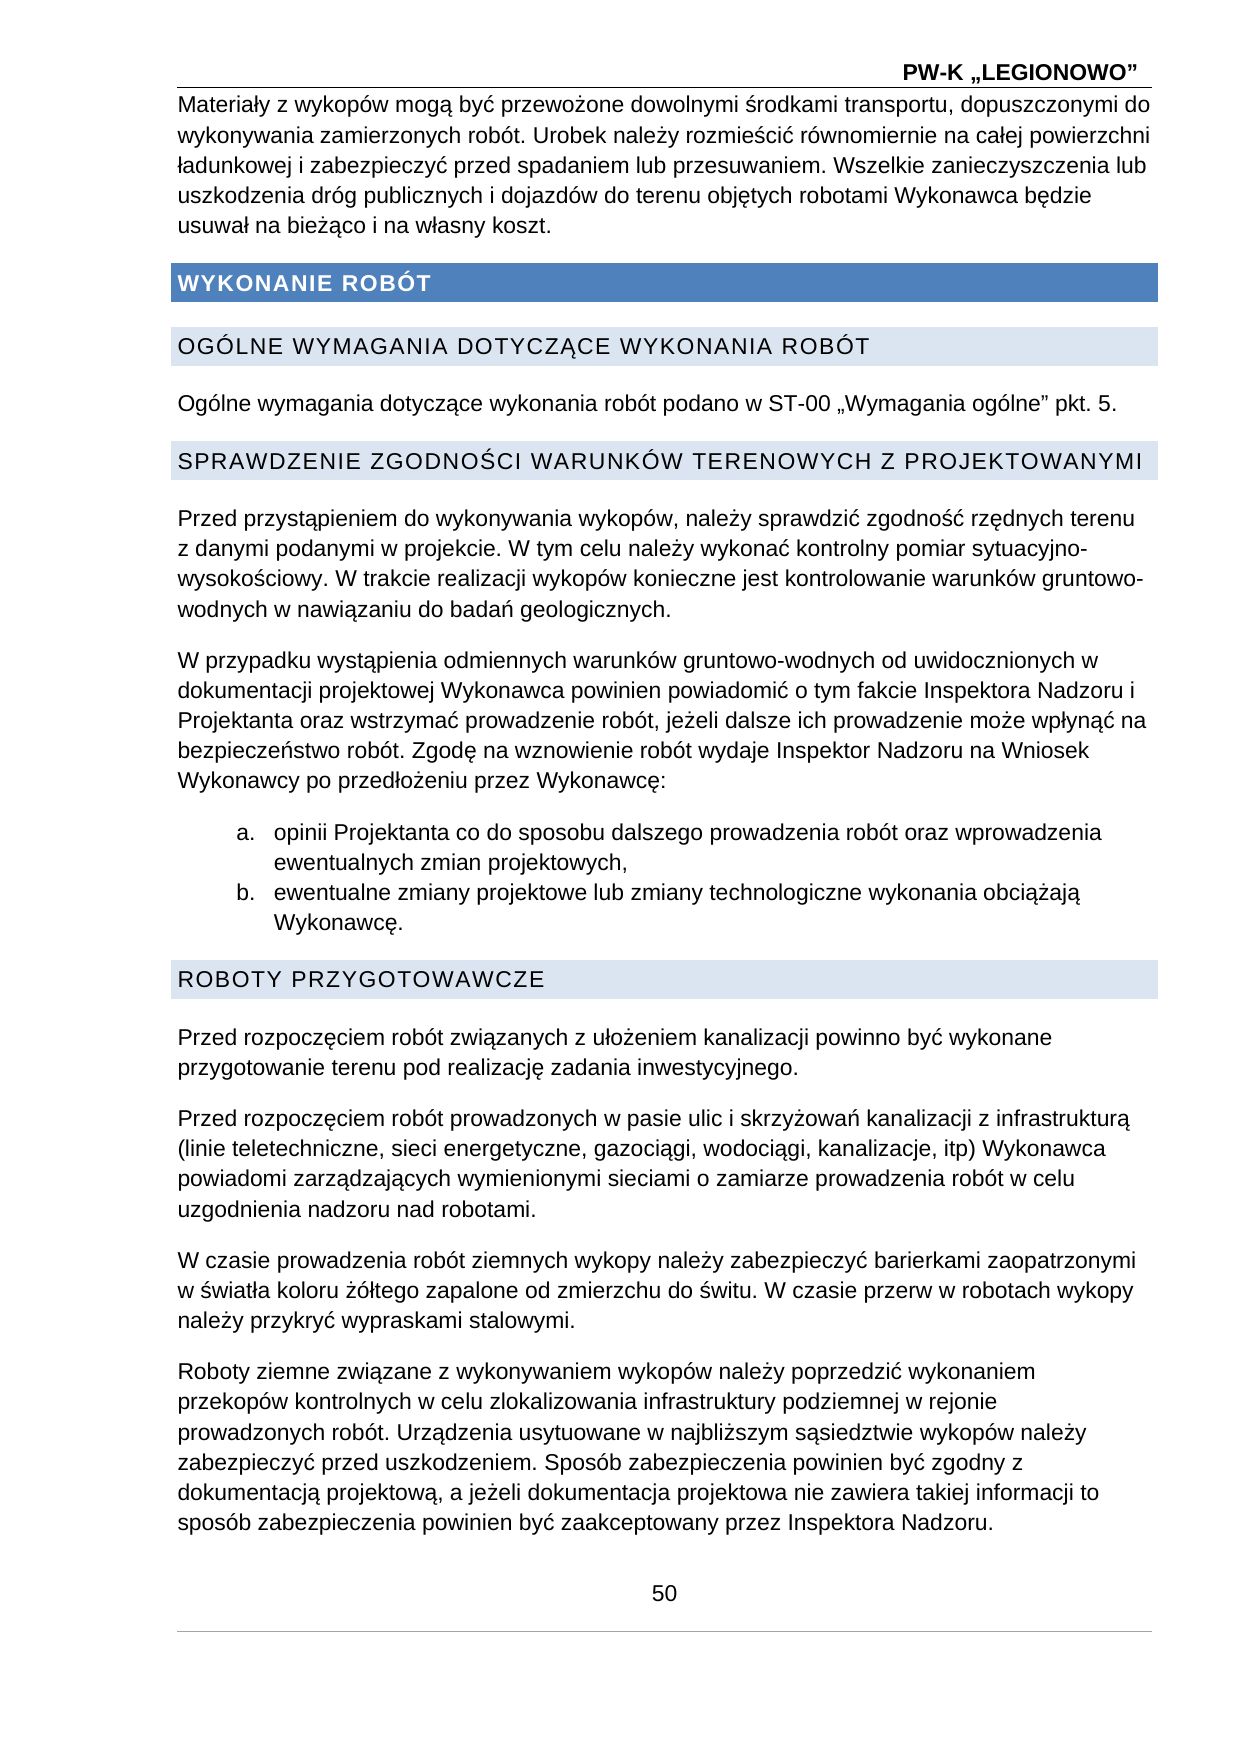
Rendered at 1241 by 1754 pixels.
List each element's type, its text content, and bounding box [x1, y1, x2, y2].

text W czasie prowadzenia robót ziemnych wykopy należy zabezpieczyć barierkami zaopatrzonymi w światła koloru żółtego zapalone od zmierzchu do świtu. W czasie przerw w robotach wykopy należy przykryć wypraskami stalowymi. [177, 1247, 1152, 1333]
list opinii Projektanta co do sposobu dalszego prowadzenia robót oraz wprowadzenia ewentualnych zmian projektowych, [236, 818, 1152, 875]
subtitle Roboty przygotowawcze [177, 966, 1152, 993]
text Przed przystąpieniem do wykonywania wykopów, należy sprawdzić zgodność rzędnych terenu z danymi podanymi w projekcie. W tym celu należy wykonać kontrolny pomiar sytuacyjno-wysokościowy. W trakcie realizacji wykopów konieczne jest kontrolowanie warunków gruntowo-wodnych w nawiązaniu do badań geologicznych. [177, 505, 1152, 622]
subtitle Ogólne wymagania dotyczące wykonania robót [177, 333, 1152, 359]
text Przed rozpoczęciem robót prowadzonych w pasie ulic i skrzyżowań kanalizacji z infrastrukturą (linie teletechniczne, sieci energetyczne, gazociągi, wodociągi, kanalizacje, itp) Wykonawca powiadomi zarządzających wymienionymi sieciami o zamiarze prowadzenia robót w celu uzgodnienia nadzoru nad robotami. [177, 1105, 1152, 1222]
text Przed rozpoczęciem robót związanych z ułożeniem kanalizacji powinno być wykonane przygotowanie terenu pod realizację zadania inwestycyjnego. [177, 1024, 1152, 1080]
subtitle Sprawdzenie zgodności warunków terenowych z projektowanymi [177, 448, 1152, 474]
subtitle WYKONANIE ROBÓT [177, 270, 1152, 296]
text Roboty ziemne związane z wykonywaniem wykopów należy poprzedzić wykonaniem przekopów kontrolnych w celu zlokalizowania infrastruktury podziemnej w rejonie prowadzonych robót. Urządzenia usytuowane w najbliższym sąsiedztwie wykopów należy zabezpieczyć przed uszkodzeniem. Sposób zabezpieczenia powinien być zgodny z dokumentacją projektową, a jeżeli dokumentacja projektowa nie zawiera takiej informacji to sposób zabezpieczenia powinien być zaakceptowany przez Inspektora Nadzoru. [177, 1358, 1152, 1535]
text W przypadku wystąpienia odmiennych warunków gruntowo-wodnych od uwidocznionych w dokumentacji projektowej Wykonawca powinien powiadomić o tym fakcie Inspektora Nadzoru i Projektanta oraz wstrzymać prowadzenie robót, jeżeli dalsze ich prowadzenie może wpłynąć na bezpieczeństwo robót. Zgodę na wznowienie robót wydaje Inspektor Nadzoru na Wniosek Wykonawcy po przedłożeniu przez Wykonawcę: [177, 647, 1152, 794]
text Ogólne wymagania dotyczące wykonania robót podano w ST-00 „Wymagania ogólne” pkt. 5. [177, 390, 1152, 417]
text Materiały z wykopów mogą być przewożone dowolnymi środkami transportu, dopuszczonymi do wykonywania zamierzonych robót. Urobek należy rozmieścić równomiernie na całej powierzchni ładunkowej i zabezpieczyć przed spadaniem lub przesuwaniem. Wszelkie zanieczyszczenia lub uszkodzenia dróg publicznych i dojazdów do terenu objętych robotami Wykonawca będzie usuwał na bieżąco i na własny koszt. [177, 91, 1152, 238]
list ewentualne zmiany projektowe lub zmiany technologiczne wykonania obciążają Wykonawcę. [236, 879, 1152, 935]
